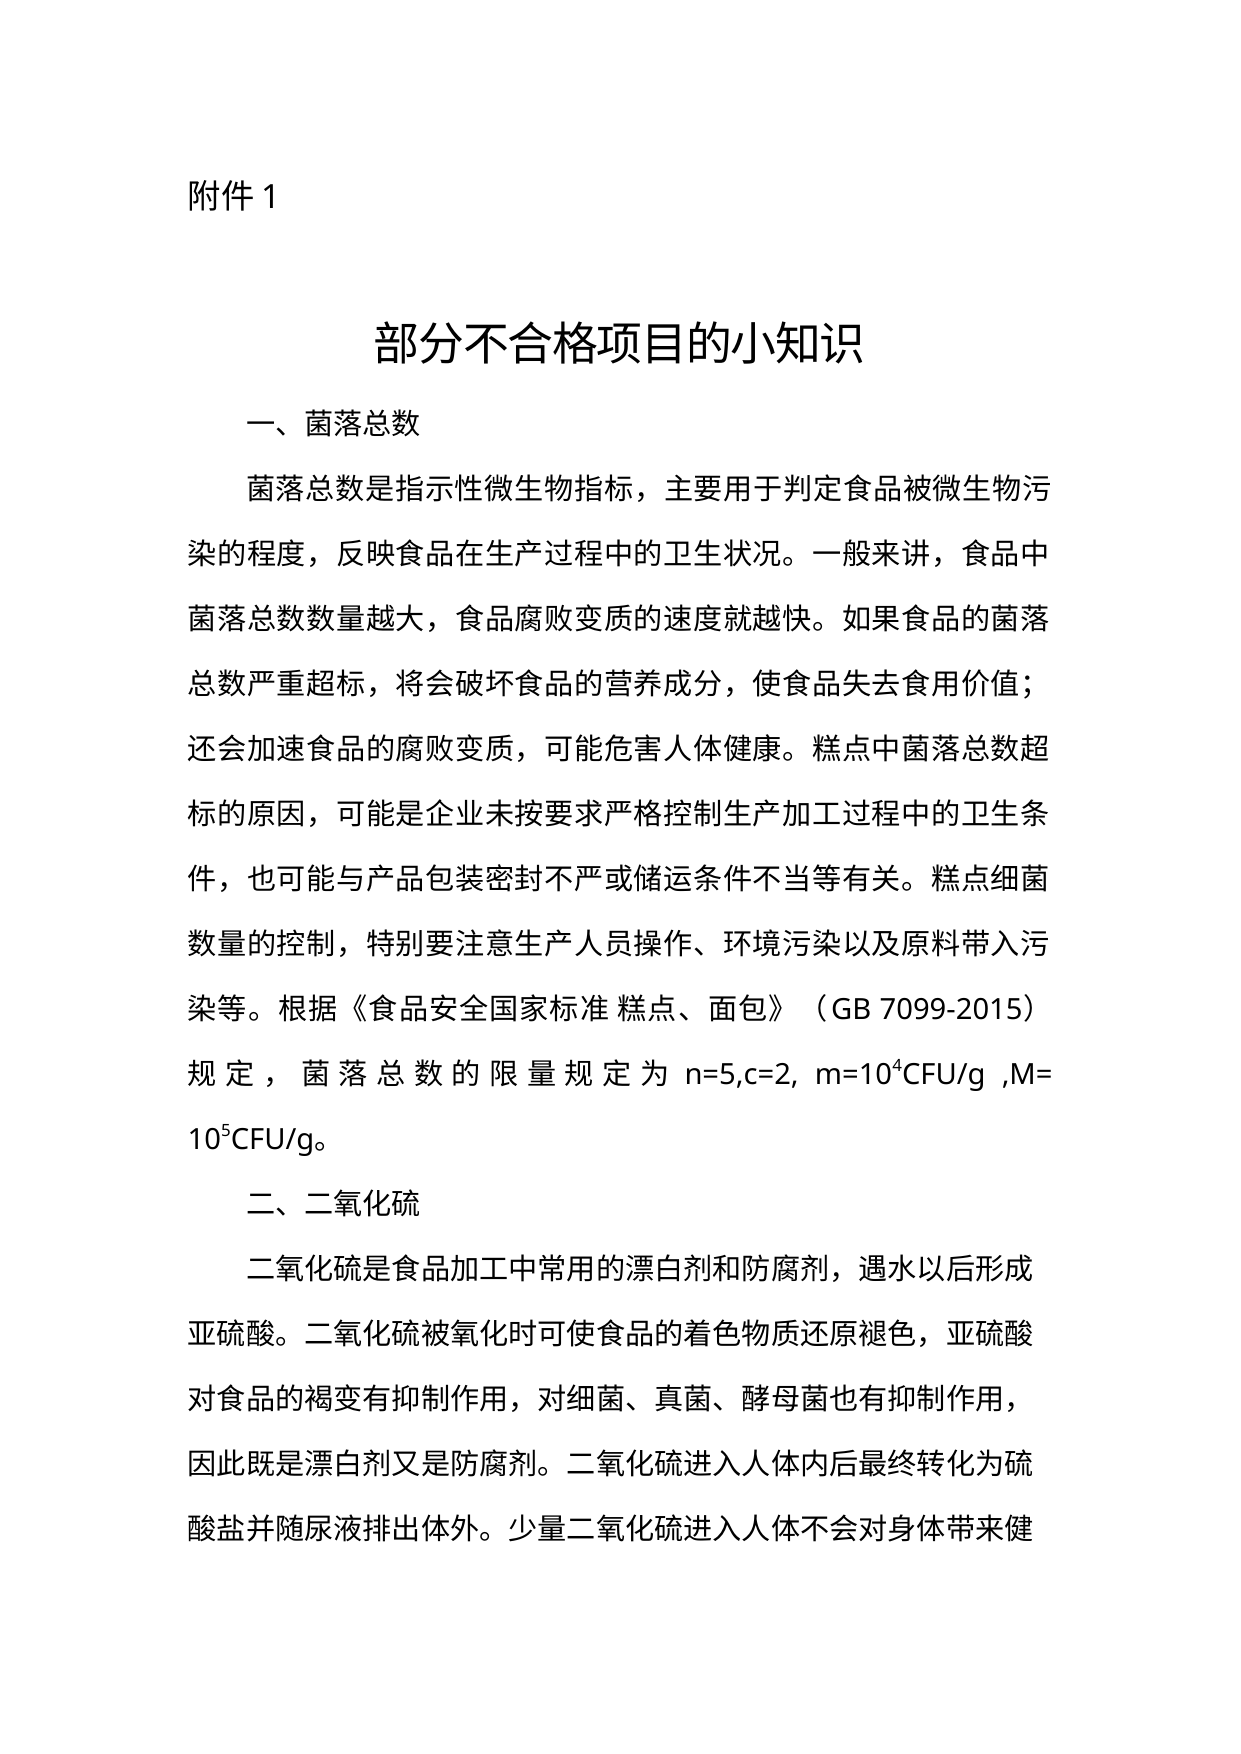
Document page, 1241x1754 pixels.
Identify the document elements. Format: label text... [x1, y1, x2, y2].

text 附件1 [187, 162, 1053, 227]
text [187, 1234, 1053, 1559]
text 部分不合格项目的小知识 [187, 292, 1053, 389]
text 一、菌落总数 [187, 389, 1053, 454]
text 菌落总数是指示性微生物指标，主要用于判定食品被微生物污染的程度，反映食品在生产过程中的卫生状况。一般来讲，食品中菌落总数数量越大，食品腐败变质的速度就越快。如果食品的菌落总数严重超标，将会破坏食品的营养成分，使食品失去食用价值；还会加速食品的腐败变质，可能危害人体健康。糕点中菌落总数超标的原因，可能是企业未按要求严格控制生产加工过程中的卫生条件，也可能与产品包装密封不严或储运条件不当等有关。糕点细菌数量的控制，特别要注意生产人员操作、环境污染以及原料带入污染等。根据《食品安全国家标准 糕点、面包》（GB 7099-2015）规定，菌落总数的限量规定为n=5,c=2, m=104CFU/g ,M= 105CFU/g。 [187, 454, 1053, 1169]
text 二、二氧化硫 [187, 1169, 1053, 1234]
